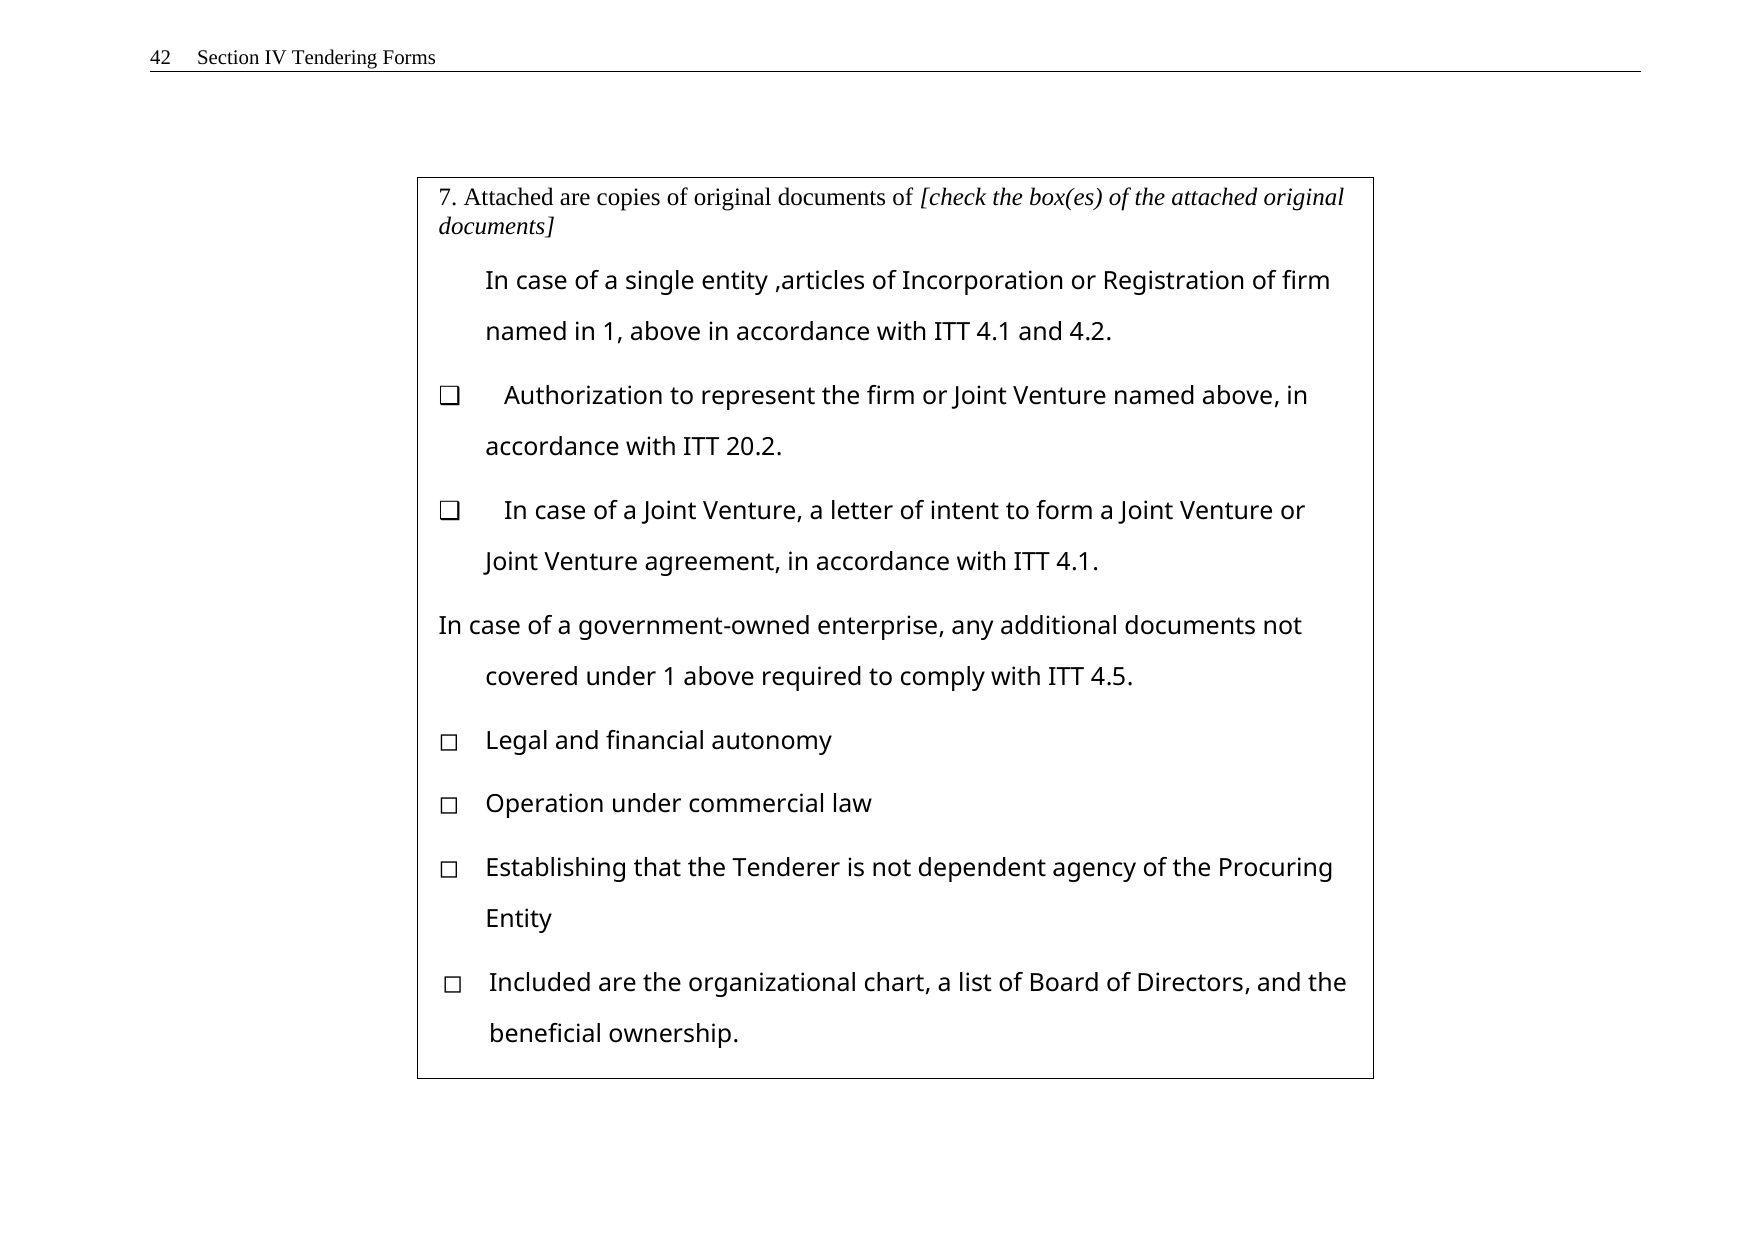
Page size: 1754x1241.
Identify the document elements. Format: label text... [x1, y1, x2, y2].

table_cell 7. Attached are copies of original documents of [check the box(es) of the attached original documents] In case of a single entity ,articles of Incorporation or Registration of firm named in 1, above in accordance with ITT 4.1 and 4.2. ❑ Authorization to represent the firm or Joint Venture named above, in accordance with ITT 20.2. ❑ In case of a Joint Venture, a letter of intent to form a Joint Venture or Joint Venture agreement, in accordance with ITT 4.1. In case of a government-owned enterprise, any additional documents not covered under 1 above required to comply with ITT 4.5. ◻ Legal and financial autonomy ◻ Operation under commercial law ◻ Establishing that the Tenderer is not dependent agency of the Procuring Entity ◻ Included are the organizational chart, a list of Board of Directors, and the beneficial ownership. [418, 178, 1373, 1078]
